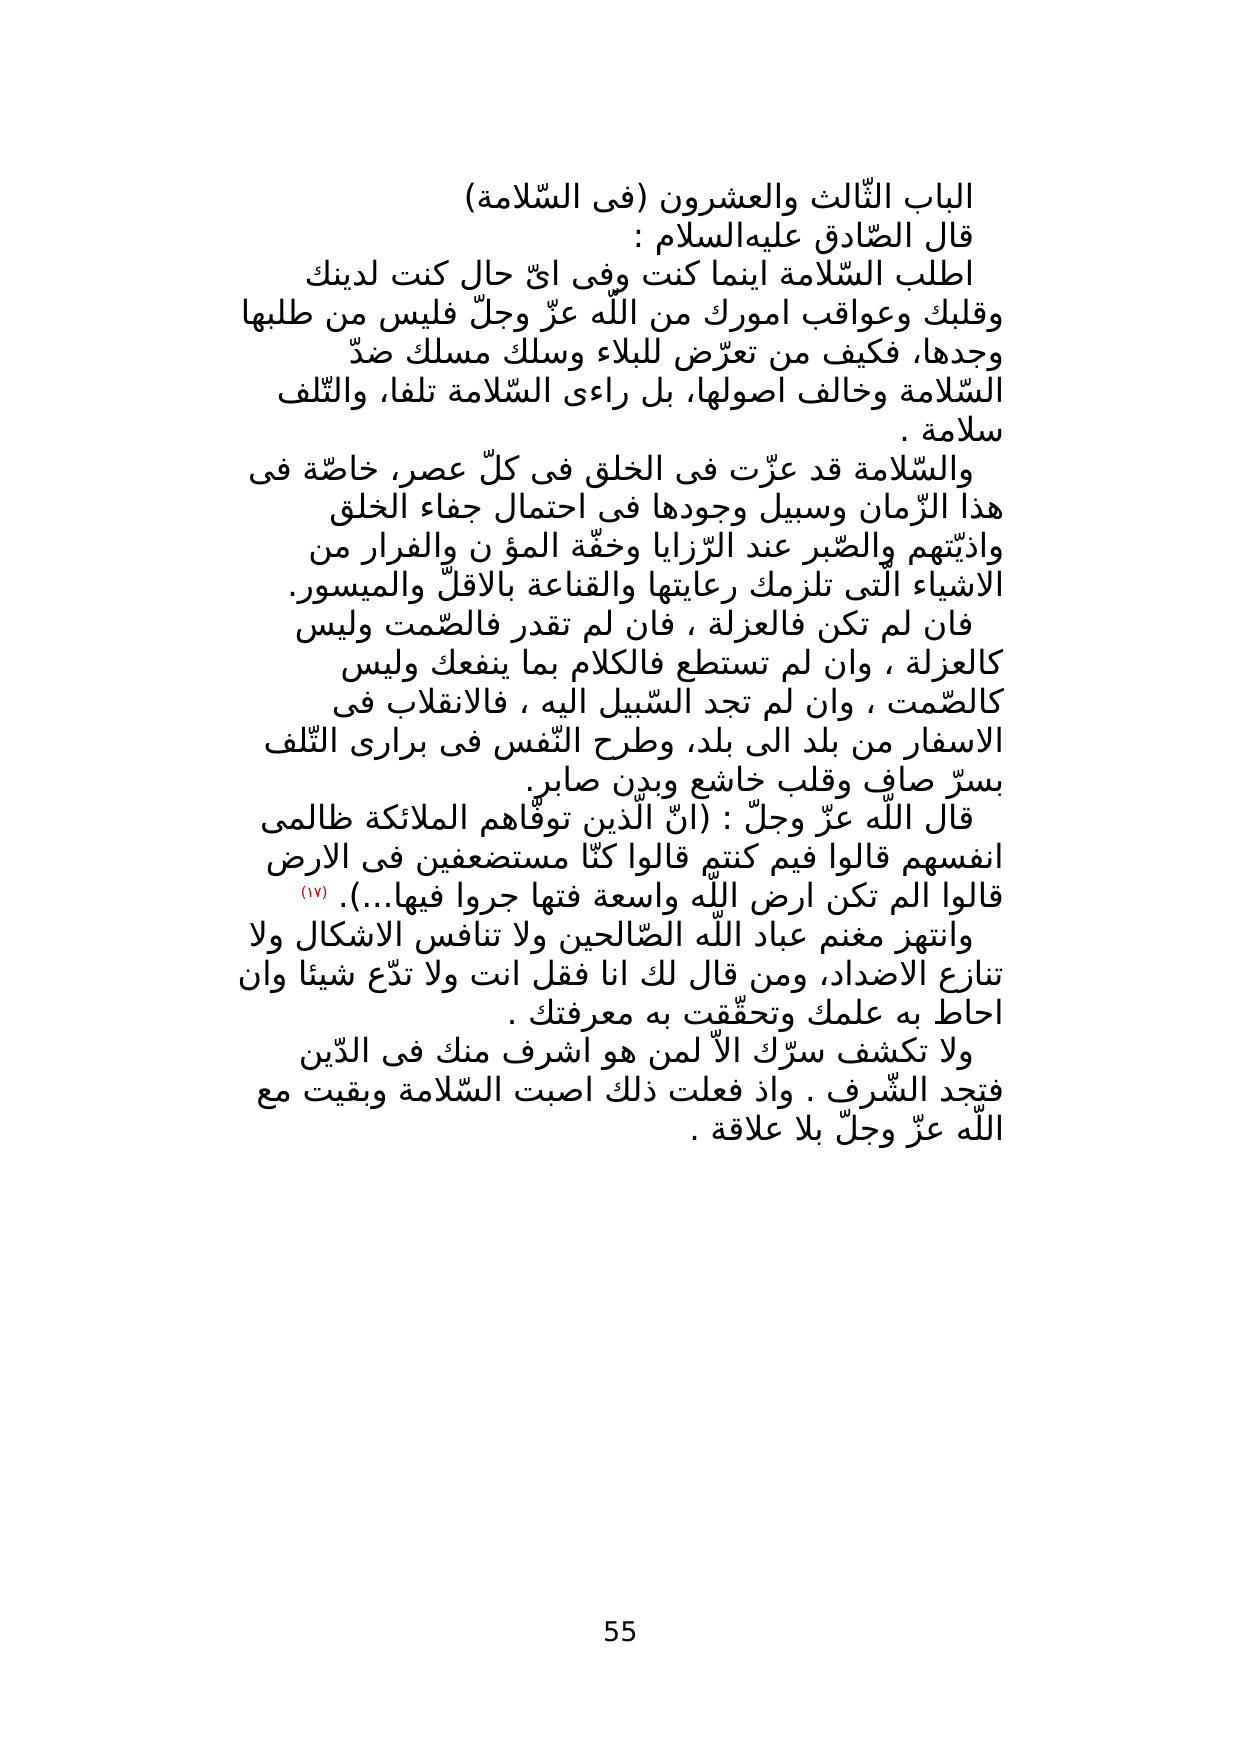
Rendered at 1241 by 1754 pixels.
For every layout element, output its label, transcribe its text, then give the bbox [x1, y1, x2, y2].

text والسّلامة قد عزّت فى الخلق فى كلّ عصر، خاصّة فى هذا الزّمان وسبيل وجودها فى احتمال جفاء الخلق واذيّتهم والصّبر عند الرّزايا وخفّة المؤ ن والفرار من الاشياء الّتى تلزمك رعايتها والقناعة بالاقلّ والميسور. [236, 449, 1004, 604]
text فان لم تكن فالعزلة ، فان لم تقدر فالصّمت وليس كالعزلة ، وان لم تستطع فالكلام بما ينفعك وليس كالصّمت ، وان لم تجد السّبيل اليه ، فالانقلاب فى الاسفار من بلد الى بلد، وطرح النّفس فى برارى التّلف بسرّ صاف وقلب خاشع وبدن صابر. [236, 604, 1004, 799]
text قال الصّادق عليه‌السلام : [236, 216, 1004, 255]
text وانتهز مغنم عباد اللّه الصّالحين ولا تنافس الاشكال ولا تنازع الاضداد، ومن قال لك انا فقل انت ولا تدّع شيئا وان احاط به علمك وتحقّقت به معرفتك . [236, 915, 1004, 1032]
text قال اللّه عزّ وجلّ : (انّ الّذين توفّاهم الملائكة ظالمى انفسهم قالوا فيم كنتم قالوا كنّا مستضعفين فى الارض قالوا الم تكن ارض اللّه واسعة فتها جروا فيها...). (١٧) [236, 799, 1004, 915]
text الباب الثّالث والعشرون (فى السّلامة) [236, 177, 1004, 216]
text اطلب السّلامة اينما كنت وفى اىّ حال كنت لدينك وقلبك وعواقب امورك من اللّه عزّ وجلّ فليس من طلبها وجدها، فكيف من تعرّض للبلاء وسلك مسلك ضدّ السّلامة وخالف اصولها، بل راءى السّلامة تلفا، والتّلف سلامة . [236, 255, 1004, 449]
text ولا تكشف سرّك الاّ لمن هو اشرف منك فى الدّين فتجد الشّرف . واذ فعلت ذلك اصبت السّلامة وبقيت مع اللّه عزّ وجلّ بلا علاقة . [236, 1032, 1004, 1148]
